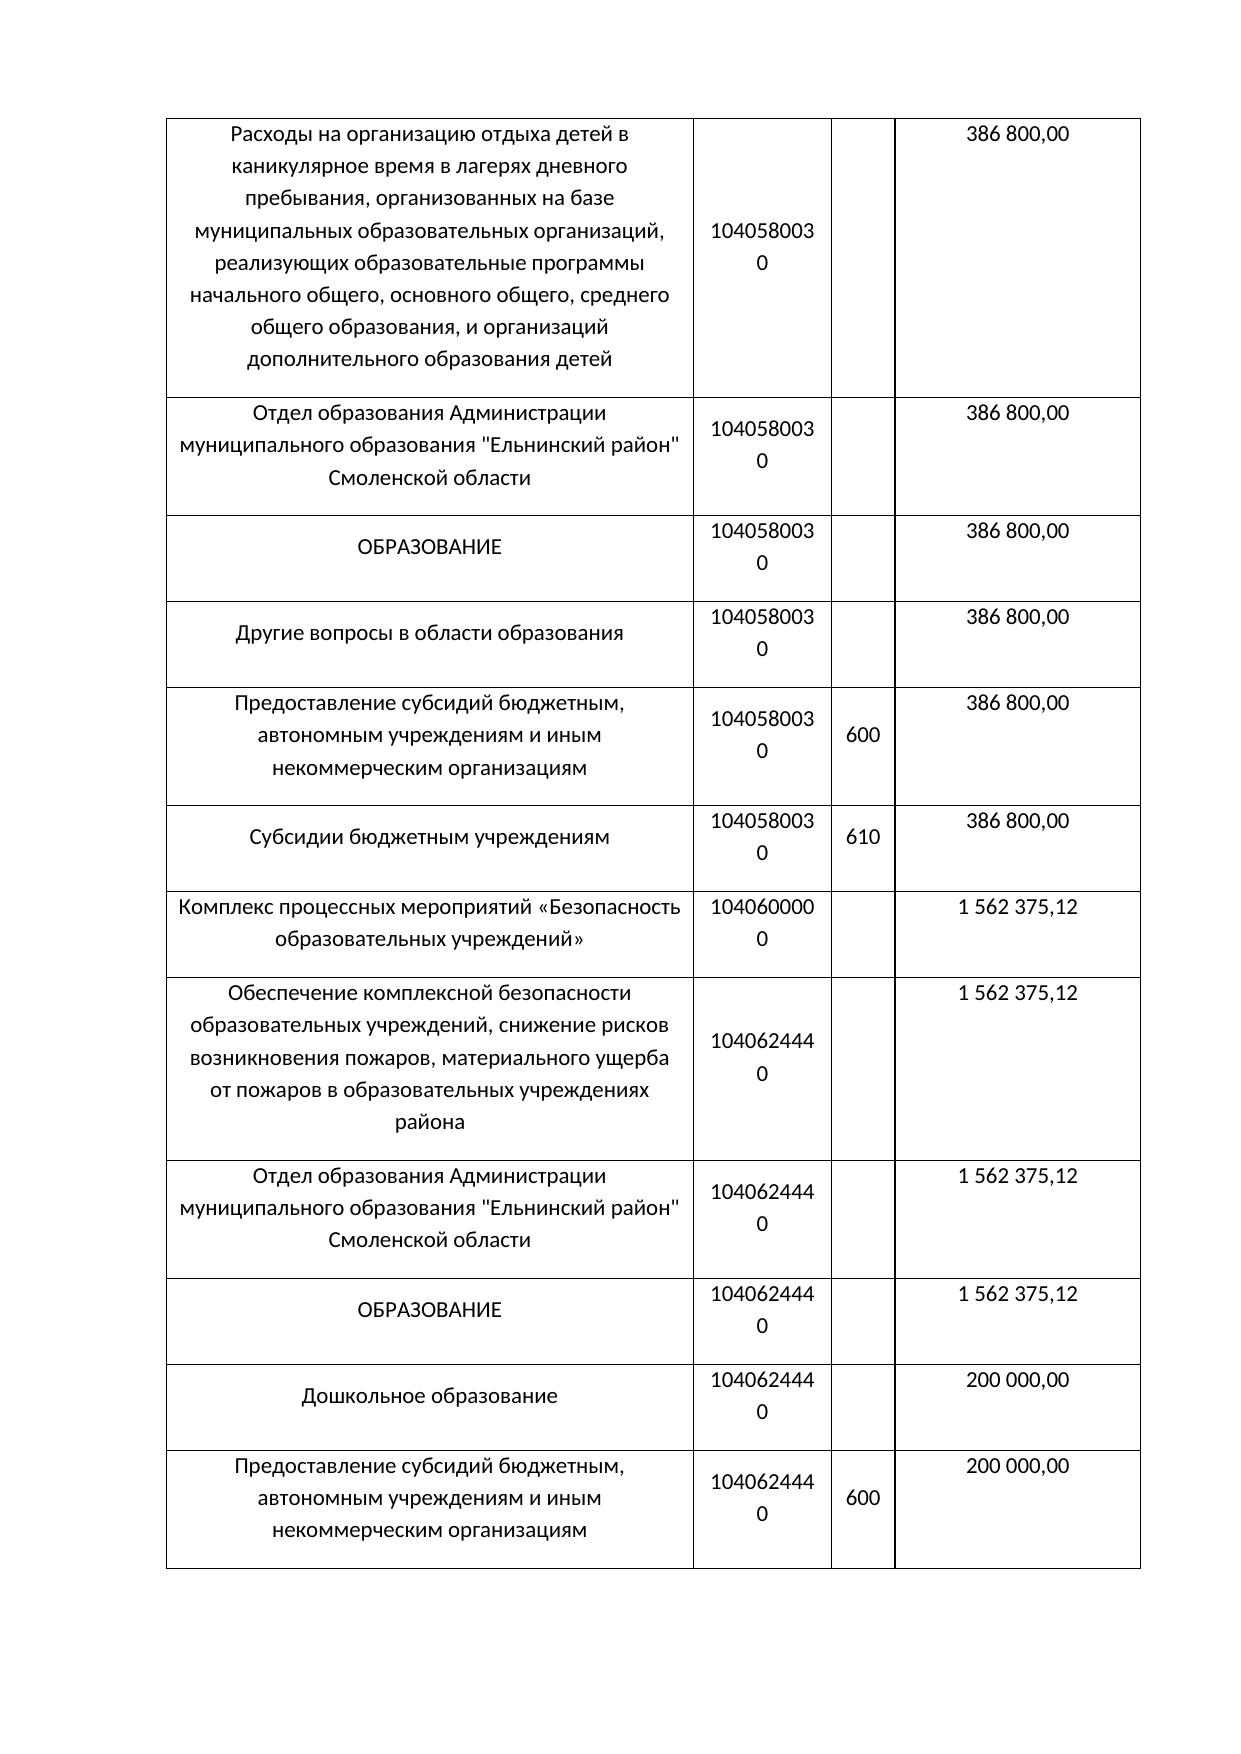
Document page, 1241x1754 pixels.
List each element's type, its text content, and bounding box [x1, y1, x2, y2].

table_cell 1040624440 [694, 1365, 831, 1450]
table_cell Комплекс процессных мероприятий «Безопасность образовательных учреждений» [167, 892, 693, 977]
table_cell [832, 398, 894, 515]
table_cell 1040580030 [694, 516, 831, 601]
table_cell 1040580030 [694, 806, 831, 891]
table_cell ОБРАЗОВАНИЕ [167, 516, 693, 601]
table_cell 1 562 375,12 [896, 1279, 1140, 1364]
table_cell 600 [832, 688, 894, 805]
table_cell Отдел образования Администрации муниципального образования "Ельнинский район" Смоленской области [167, 398, 693, 515]
table_cell [832, 892, 894, 977]
table_cell 386 800,00 [896, 602, 1140, 687]
table_cell 1040624440 [694, 1451, 831, 1568]
table_cell Обеспечение комплексной безопасности образовательных учреждений, снижение рисков возникновения пожаров, материального ущерба от пожаров в образовательных учреждениях района [167, 978, 693, 1160]
table_cell Расходы на организацию отдыха детей в каникулярное время в лагерях дневного пребывания, организованных на базе муниципальных образовательных организаций, реализующих образовательные программы начального общего, основного общего, среднего общего образования, и организаций дополнительного образования детей [167, 119, 693, 397]
table_cell 1 562 375,12 [896, 892, 1140, 977]
table_cell 600 [832, 1451, 894, 1568]
table_cell 1 562 375,12 [896, 978, 1140, 1160]
table_cell [832, 516, 894, 601]
table_cell 1040580030 [694, 602, 831, 687]
table_cell ОБРАЗОВАНИЕ [167, 1279, 693, 1364]
table_cell [832, 602, 894, 687]
table_cell 386 800,00 [896, 806, 1140, 891]
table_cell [167, 1451, 693, 1568]
table_cell 1040580030 [694, 398, 831, 515]
table_cell 386 800,00 [896, 516, 1140, 601]
table_cell [832, 1365, 894, 1450]
table_cell 1040600000 [694, 892, 831, 977]
table_cell 200 000,00 [896, 1365, 1140, 1450]
table_cell 1040580030 [694, 119, 831, 397]
table_cell 1040624440 [694, 1161, 831, 1278]
table_cell 386 800,00 [896, 688, 1140, 805]
table_cell Дошкольное образование [167, 1365, 693, 1450]
table_cell 1 562 375,12 [896, 1161, 1140, 1278]
table_cell 200 000,00 [896, 1451, 1140, 1568]
table_cell 386 800,00 [896, 398, 1140, 515]
table_cell Другие вопросы в области образования [167, 602, 693, 687]
table_cell Отдел образования Администрации муниципального образования "Ельнинский район" Смоленской области [167, 1161, 693, 1278]
table_cell Предоставление субсидий бюджетным, автономным учреждениям и иным некоммерческим организациям [167, 688, 693, 805]
table_cell [832, 978, 894, 1160]
table_cell [832, 119, 894, 397]
table_cell [832, 1279, 894, 1364]
table_cell Субсидии бюджетным учреждениям [167, 806, 693, 891]
table_cell 1040624440 [694, 1279, 831, 1364]
table_cell 610 [832, 806, 894, 891]
table_cell 1040580030 [694, 688, 831, 805]
table_cell 386 800,00 [896, 119, 1140, 397]
table_cell [832, 1161, 894, 1278]
table_cell 1040624440 [694, 978, 831, 1160]
